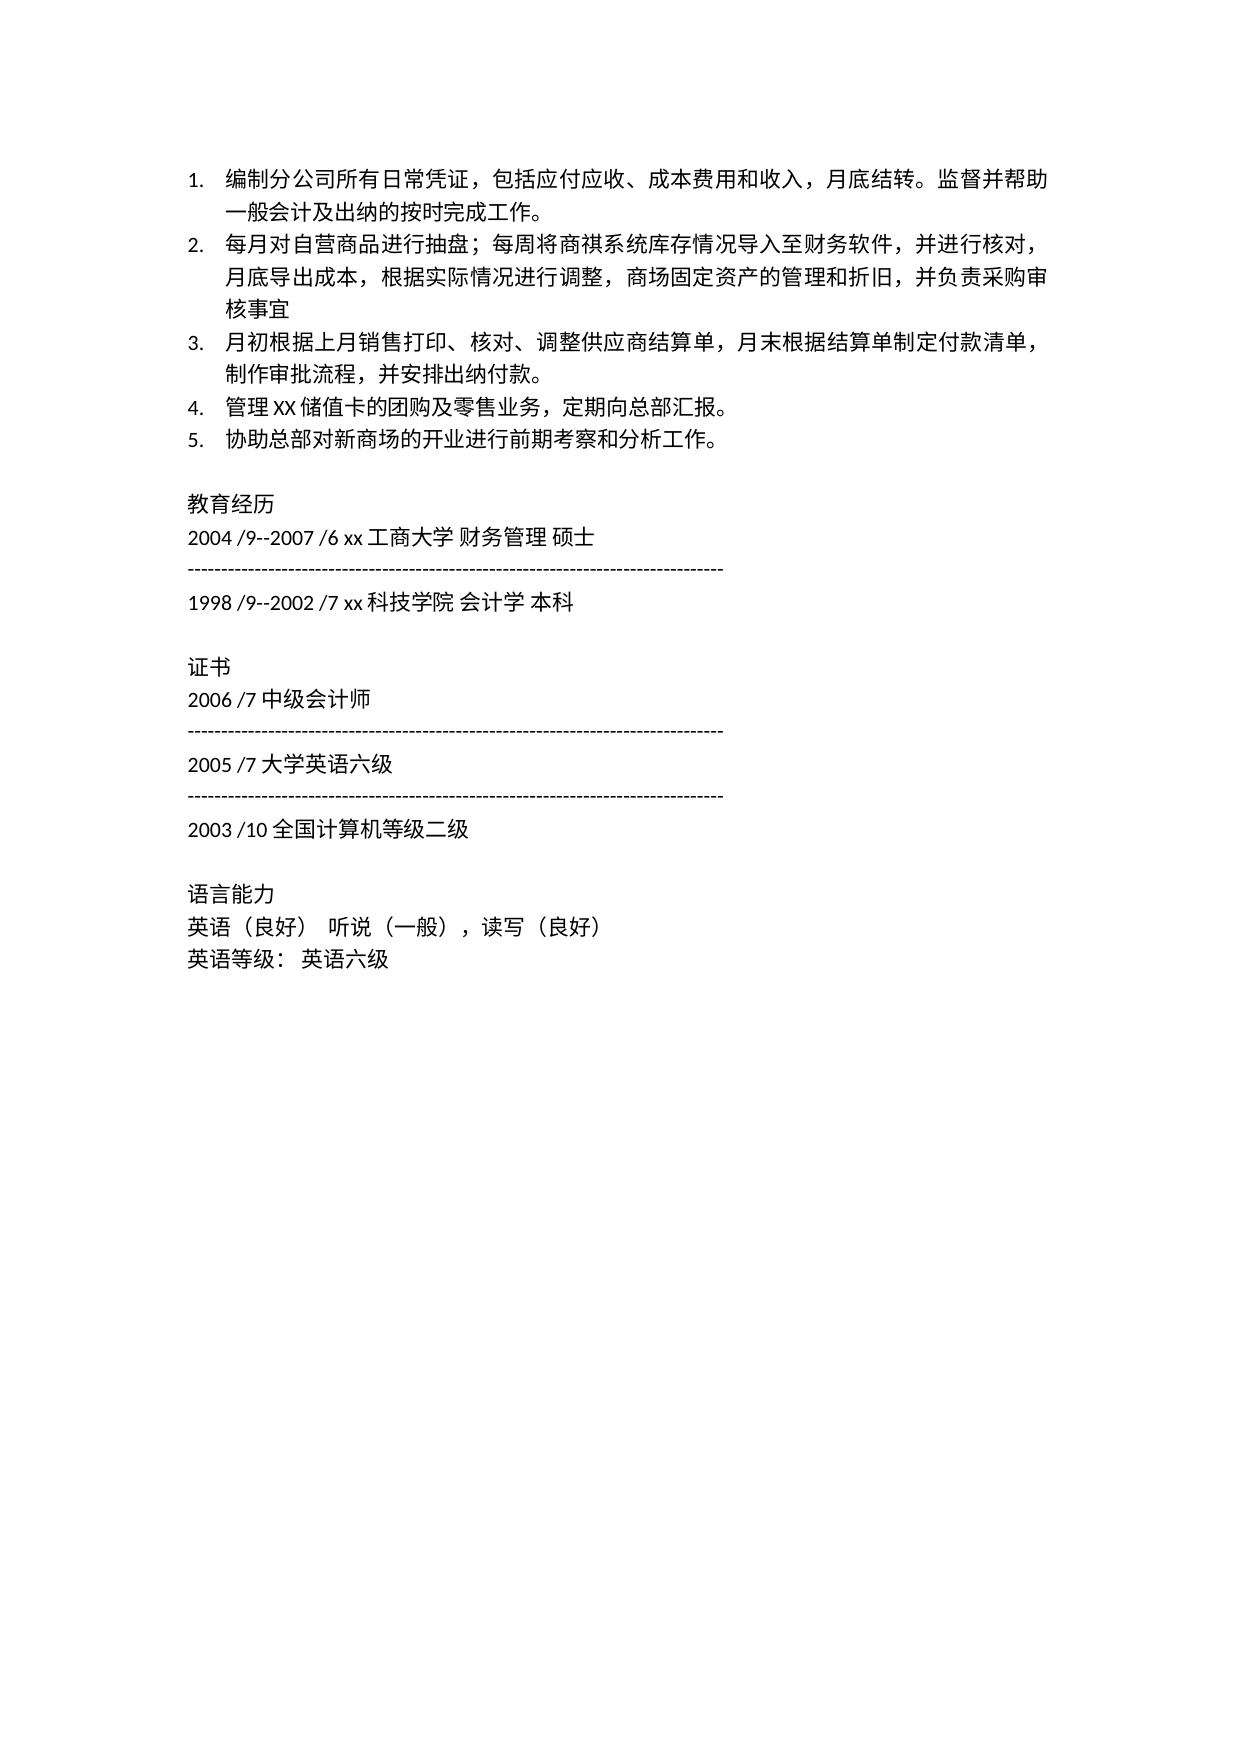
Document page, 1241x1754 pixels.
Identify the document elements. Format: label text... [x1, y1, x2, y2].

text 证书 [187, 649, 1053, 682]
text 2006 /7 中级会计师 [187, 682, 1053, 714]
list 编制分公司所有日常凭证，包括应付应收、成本费用和收入，月底结转。监督并帮助一般会计及出纳的按时完成工作。 [187, 162, 1053, 227]
text 2004 /9--2007 /6 xx工商大学 财务管理 硕士 [187, 519, 1053, 552]
text 1998 /9--2002 /7 xx科技学院 会计学 本科 [187, 584, 1053, 617]
text -------------------------------------------------------------------------------- [187, 779, 1053, 812]
list 管理XX储值卡的团购及零售业务，定期向总部汇报。 [187, 389, 1053, 422]
text 2003 /10 全国计算机等级二级 [187, 812, 1053, 844]
text -------------------------------------------------------------------------------- [187, 552, 1053, 584]
list 每月对自营商品进行抽盘；每周将商祺系统库存情况导入至财务软件，并进行核对，月底导出成本，根据实际情况进行调整，商场固定资产的管理和折旧，并负责采购审核事宜 [187, 227, 1053, 324]
list 月初根据上月销售打印、核对、调整供应商结算单，月末根据结算单制定付款清单，制作审批流程，并安排出纳付款。 [187, 324, 1053, 389]
text 英语等级： 英语六级 [187, 942, 1053, 974]
text 语言能力 [187, 877, 1053, 909]
text 教育经历 [187, 487, 1053, 519]
text 英语（良好） 听说（一般），读写（良好） [187, 909, 1053, 942]
list 协助总部对新商场的开业进行前期考察和分析工作。 [187, 422, 1053, 454]
text -------------------------------------------------------------------------------- [187, 714, 1053, 747]
text 2005 /7 大学英语六级 [187, 747, 1053, 779]
